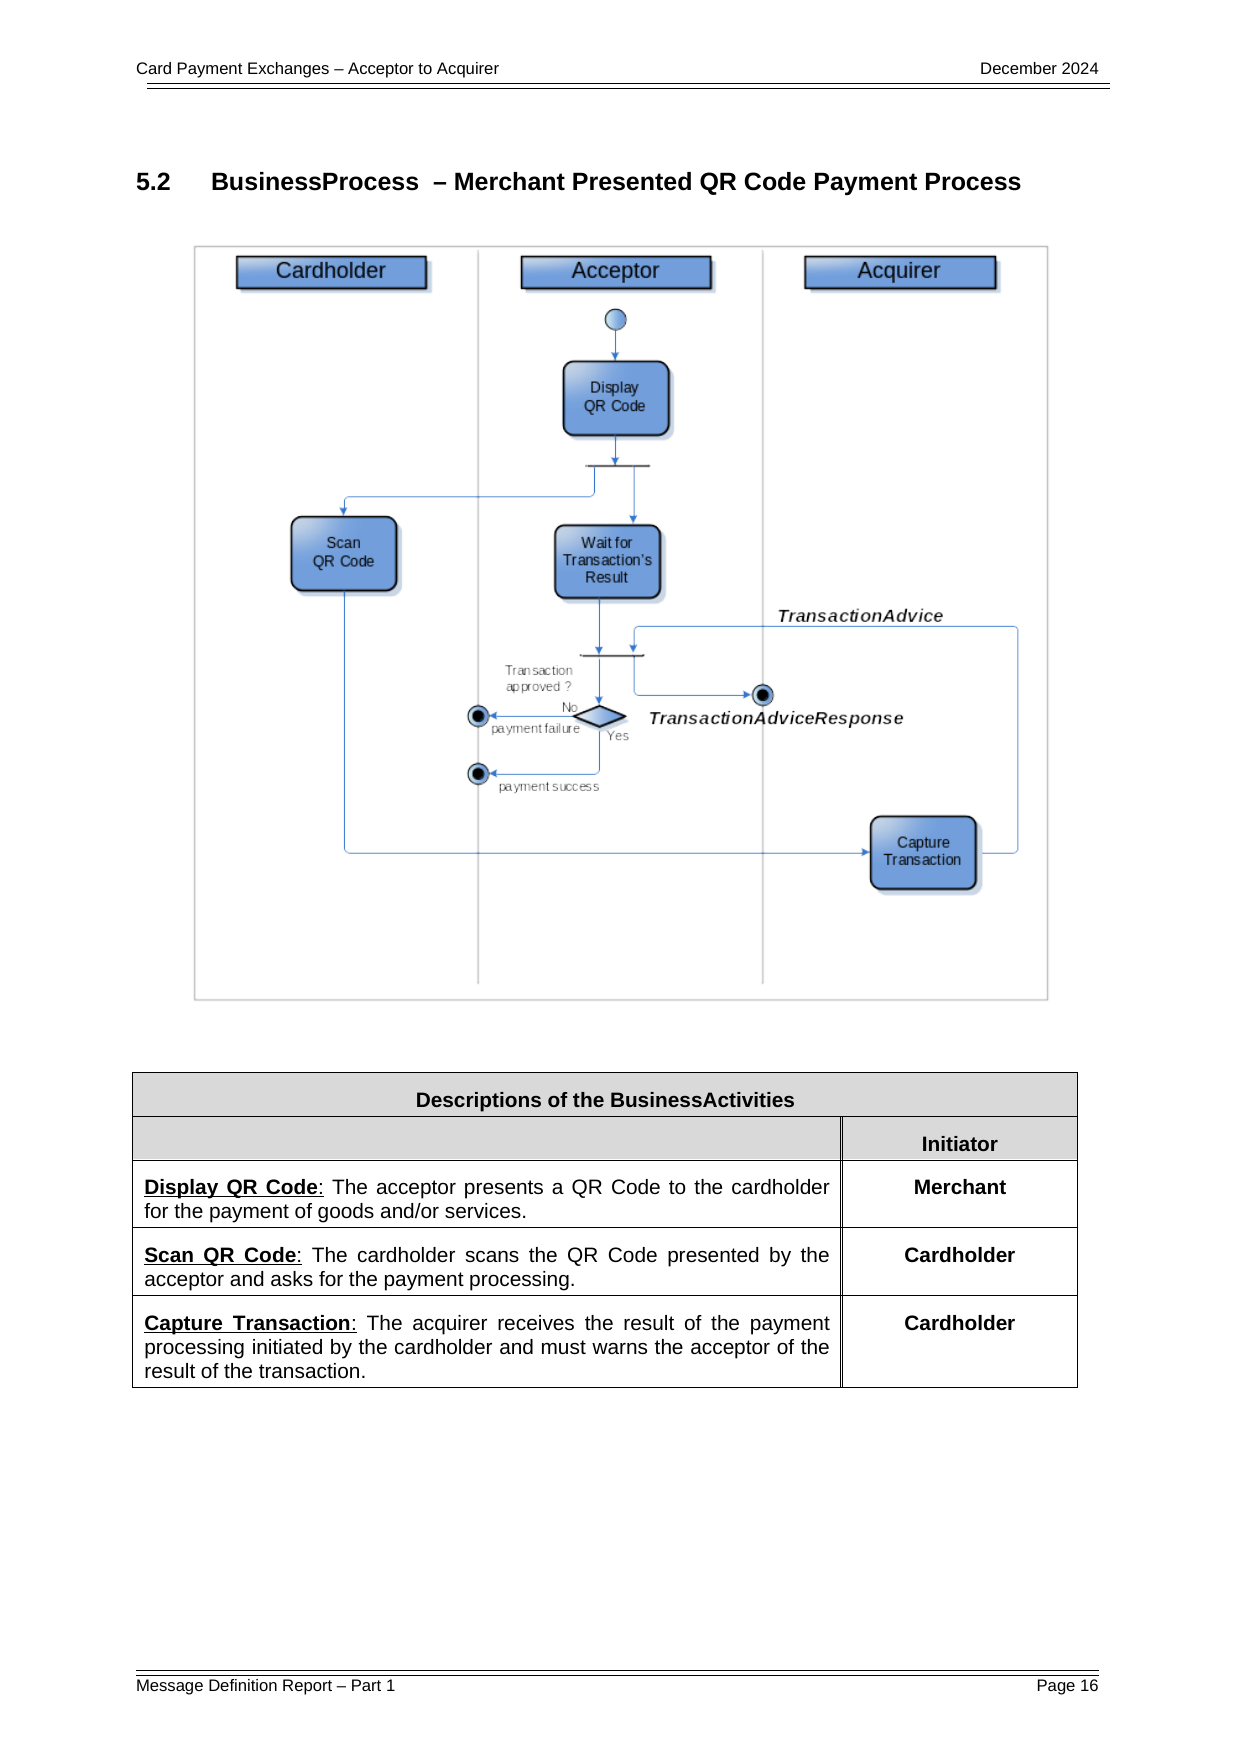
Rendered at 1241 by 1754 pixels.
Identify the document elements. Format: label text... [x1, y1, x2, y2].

table_cell Scan QR Code: The cardholder scans the QR Code presented by the acceptor and asks for the payment processing. [133, 1228, 840, 1295]
table_cell Display QR Code: The acceptor presents a QR Code to the cardholder for the payment of goods and/or services. [133, 1161, 840, 1227]
table_cell Cardholder [843, 1296, 1077, 1387]
table_cell Capture Transaction: The acquirer receives the result of the payment processing initiated by the cardholder and must warns the acceptor of the result of the transaction. [133, 1296, 840, 1387]
table_cell Cardholder [843, 1228, 1077, 1295]
table_cell [133, 1117, 840, 1159]
subtitle BusinessProcess – Merchant Presented QR Code Payment Process [136, 167, 1104, 195]
table_header Descriptions of the BusinessActivities [133, 1073, 1077, 1116]
table_cell Initiator [843, 1117, 1077, 1159]
table_cell Merchant [843, 1161, 1077, 1227]
